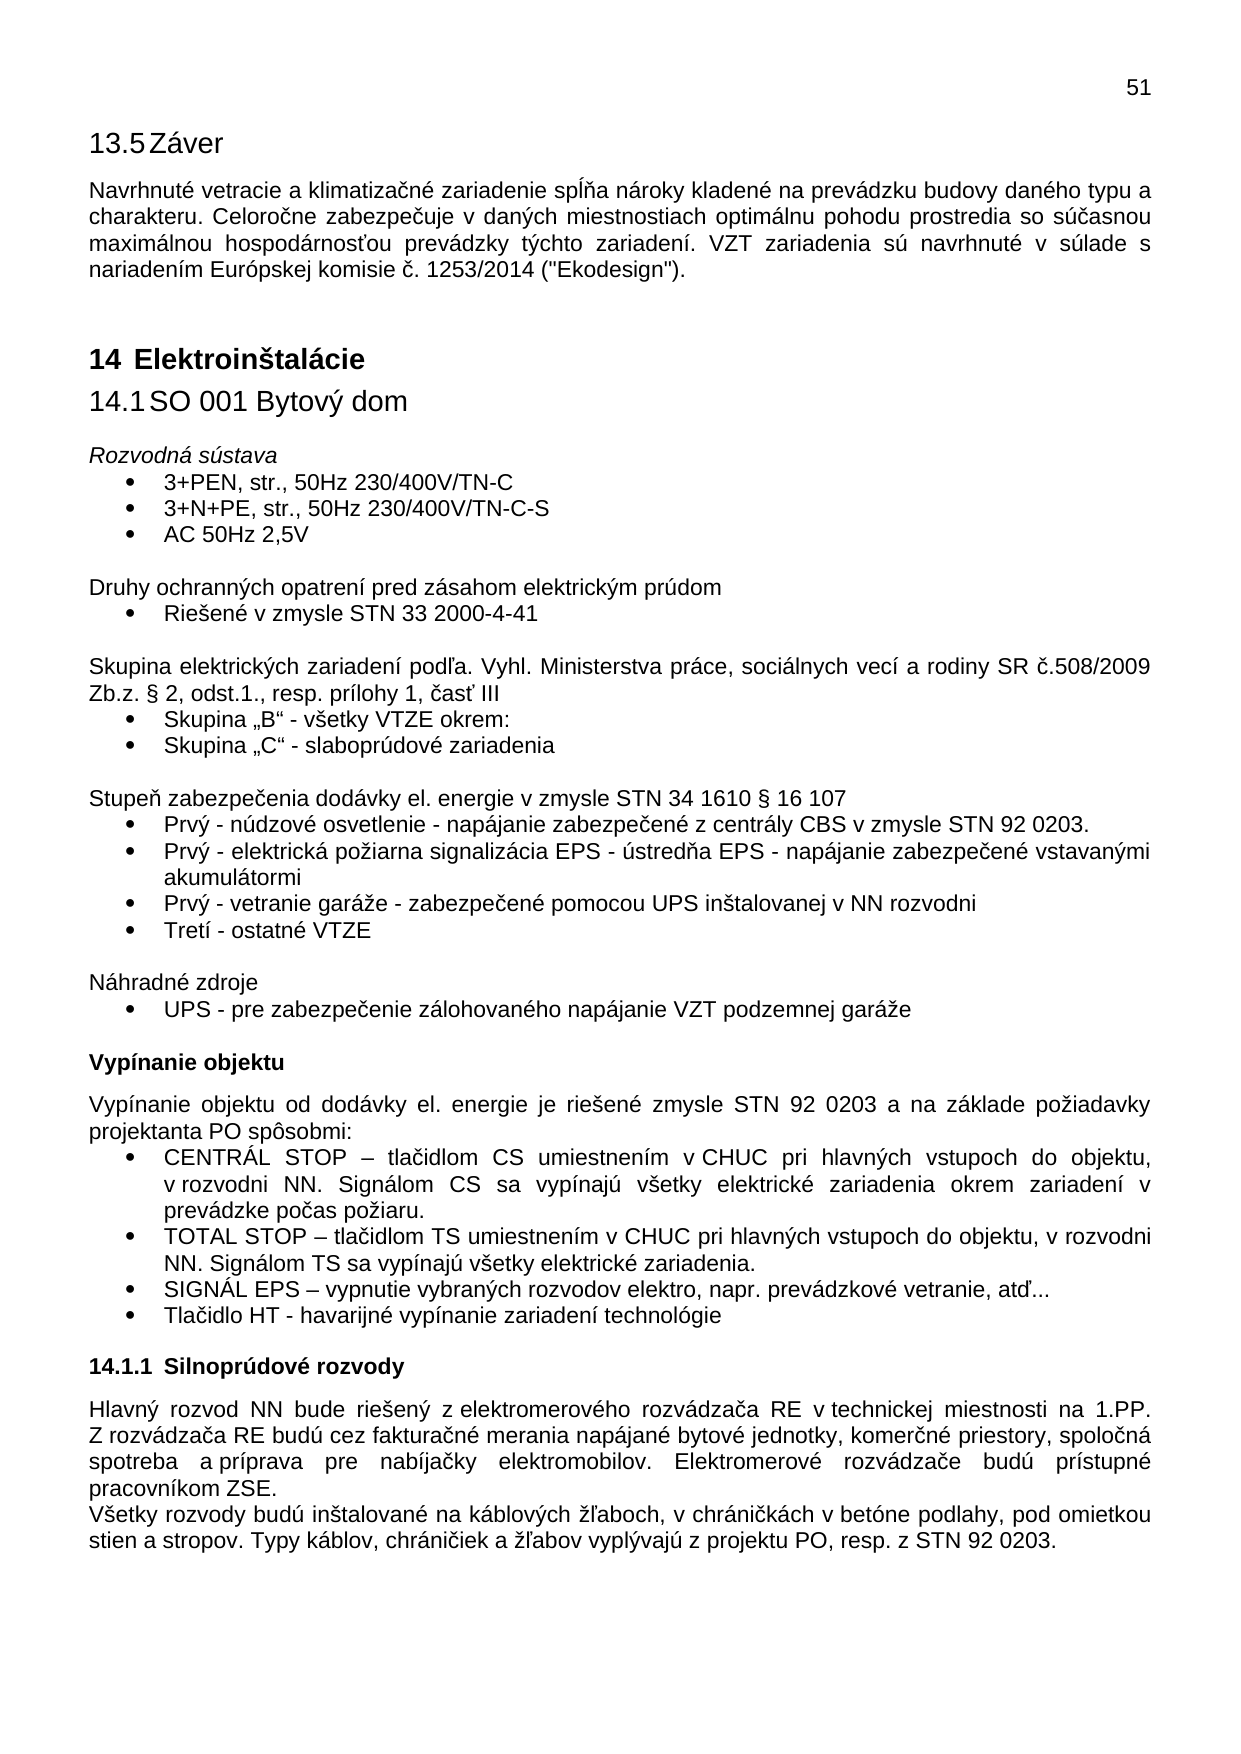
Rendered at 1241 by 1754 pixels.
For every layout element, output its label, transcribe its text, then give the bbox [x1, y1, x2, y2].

list Riešené v zmysle STN 33 2000-4-41 [126, 600, 1152, 627]
list 3+PEN, str., 50Hz 230/400V/TN-C [126, 469, 1152, 495]
text Všetky rozvody budú inštalované na káblových žľaboch, v chráničkách v betóne podlahy, pod omietkou stien a stropov. Typy káblov, chráničiek a žľabov vyplývajú z projektu PO, resp. z STN 92 0203. [89, 1501, 1152, 1554]
list CENTRÁL STOP – tlačidlom CS umiestnením v CHUC pri hlavných vstupoch do objektu, v rozvodni NN. Signálom CS sa vypínajú všetky elektrické zariadenia okrem zariadení v prevádzke počas požiaru. [126, 1144, 1152, 1223]
text Rozvodná sústava [89, 442, 1152, 469]
text Stupeň zabezpečenia dodávky el. energie v zmysle STN 34 1610 § 16 107 [89, 785, 1152, 811]
subtitle Silnoprúdové rozvody [89, 1353, 1152, 1379]
subtitle SO 001 Bytový dom [89, 384, 1152, 417]
list 3+N+PE, str., 50Hz 230/400V/TN-C-S [126, 495, 1152, 521]
text Druhy ochranných opatrení pred zásahom elektrickým prúdom [89, 574, 1152, 600]
text Hlavný rozvod NN bude riešený z elektromerového rozvádzača RE v technickej miestnosti na 1.PP. Z rozvádzača RE budú cez fakturačné merania napájané bytové jednotky, komerčné priestory, spoločná spotreba a príprava pre nabíjačky elektromobilov. Elektromerové rozvádzače budú prístupné pracovníkom ZSE. [89, 1396, 1152, 1501]
list Tlačidlo HT - havarijné vypínanie zariadení technológie [126, 1302, 1152, 1329]
list Skupina „C“ - slaboprúdové zariadenia [126, 732, 1152, 758]
list Prvý - elektrická požiarna signalizácia EPS - ústredňa EPS - napájanie zabezpečené vstavanými akumulátormi [126, 838, 1152, 890]
text Skupina elektrických zariadení podľa. Vyhl. Ministerstva práce, sociálnych vecí a rodiny SR č.508/2009 Zb.z. § 2, odst.1., resp. prílohy 1, časť III [89, 653, 1152, 706]
subtitle Záver [89, 127, 1152, 160]
list TOTAL STOP – tlačidlom TS umiestnením v CHUC pri hlavných vstupoch do objektu, v rozvodni NN. Signálom TS sa vypínajú všetky elektrické zariadenia. [126, 1223, 1152, 1276]
subtitle Vypínanie objektu [89, 1048, 1152, 1075]
text Navrhnuté vetracie a klimatizačné zariadenie spĺňa nároky kladené na prevádzku budovy daného typu a charakteru. Celoročne zabezpečuje v daných miestnostiach optimálnu pohodu prostredia so súčasnou maximálnou hospodárnosťou prevádzky týchto zariadení. VZT zariadenia sú navrhnuté v súlade s nariadením Európskej komisie č. 1253/2014 ("Ekodesign"). [89, 177, 1152, 282]
list Tretí - ostatné VTZE [126, 917, 1152, 943]
text Náhradné zdroje [89, 969, 1152, 996]
list Skupina „B“ - všetky VTZE okrem: [126, 706, 1152, 732]
subtitle Elektroinštalácie [89, 342, 1152, 375]
list UPS - pre zabezpečenie zálohovaného napájanie VZT podzemnej garáže [126, 996, 1152, 1022]
list Prvý - vetranie garáže - zabezpečené pomocou UPS inštalovanej v NN rozvodni [126, 890, 1152, 917]
list SIGNÁL EPS – vypnutie vybraných rozvodov elektro, napr. prevádzkové vetranie, atď... [126, 1276, 1152, 1302]
list Prvý - núdzové osvetlenie - napájanie zabezpečené z centrály CBS v zmysle STN 92 0203. [126, 811, 1152, 838]
list AC 50Hz 2,5V [126, 521, 1152, 548]
text Vypínanie objektu od dodávky el. energie je riešené zmysle STN 92 0203 a na základe požiadavky projektanta PO spôsobmi: [89, 1091, 1152, 1144]
